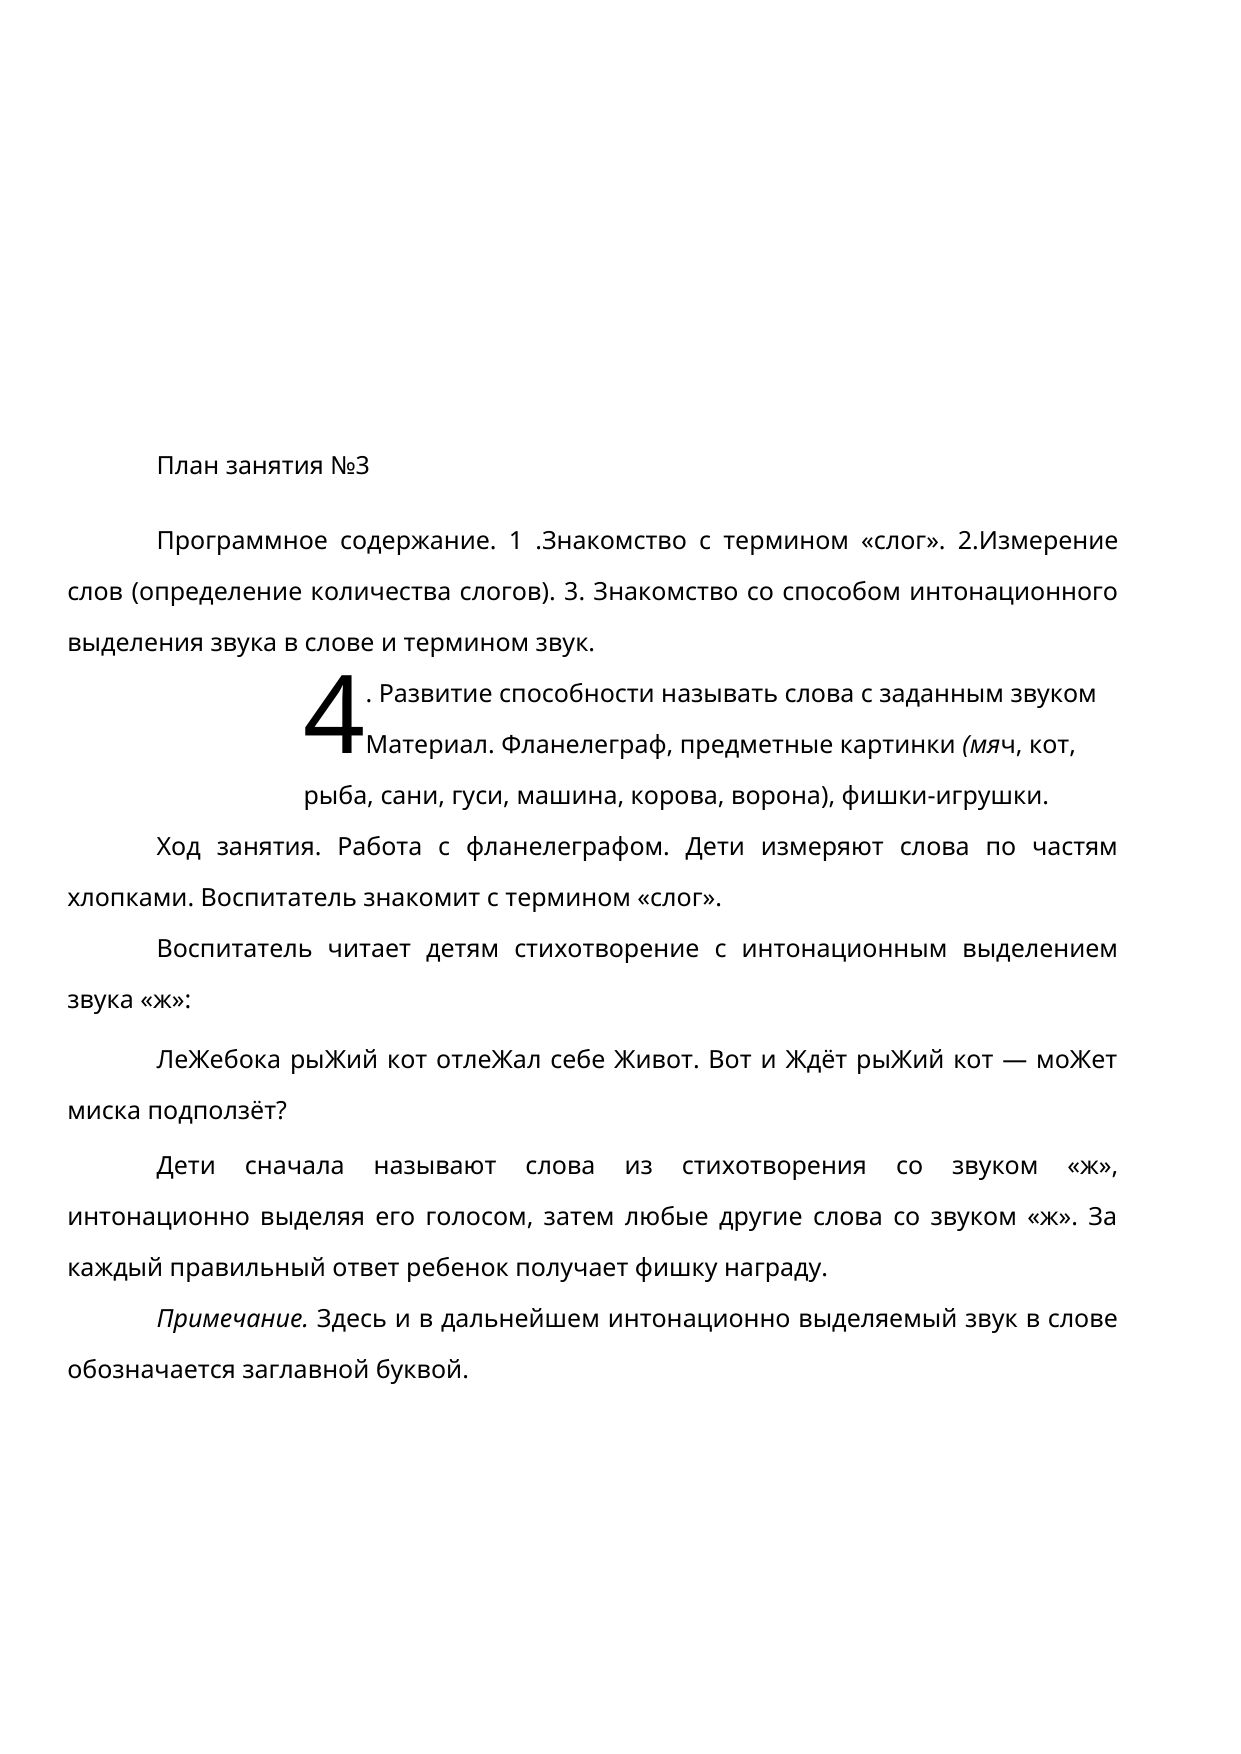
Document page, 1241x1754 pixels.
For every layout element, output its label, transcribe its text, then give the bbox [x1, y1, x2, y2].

text Воспитатель читает детям стихотворение с интонационным выделением звука «ж»: [67, 931, 1119, 1016]
text Дети сначала называют слова из стихотворения со звуком «ж», интонационно выделяя его голосом, затем любые другие слова со звуком «ж». За каждый правильный ответ ребенок получает фишку награду. [67, 1147, 1119, 1283]
text Ход занятия. Работа с фланелеграфом. Дети измеряют слова по частям хлопками. Воспитатель знакомит с термином «слог». [67, 829, 1119, 914]
text Примечание. Здесь и в дальнейшем интонационно выделяемый звук в слове обозначается заглавной буквой. [67, 1301, 1119, 1386]
text 4. Развитие способности называть слова с заданным звуком Материал. Фланелеграф, предметные картинки (мяч, кот, рыба, сани, гуси, машина, корова, ворона), фишки-игрушки. [303, 676, 1119, 812]
text ЛеЖебока рыЖий кот отлеЖал себе Живот. Вот и Ждёт рыЖий кот — моЖет миска подползёт? [67, 1041, 1119, 1127]
text План занятия №3 [67, 447, 1119, 481]
text Программное содержание. 1 .Знакомство с термином «слог». 2.Измерение слов (определение количества слогов). 3. Знакомство со способом интонационного выделения звука в слове и термином звук. [67, 522, 1119, 658]
